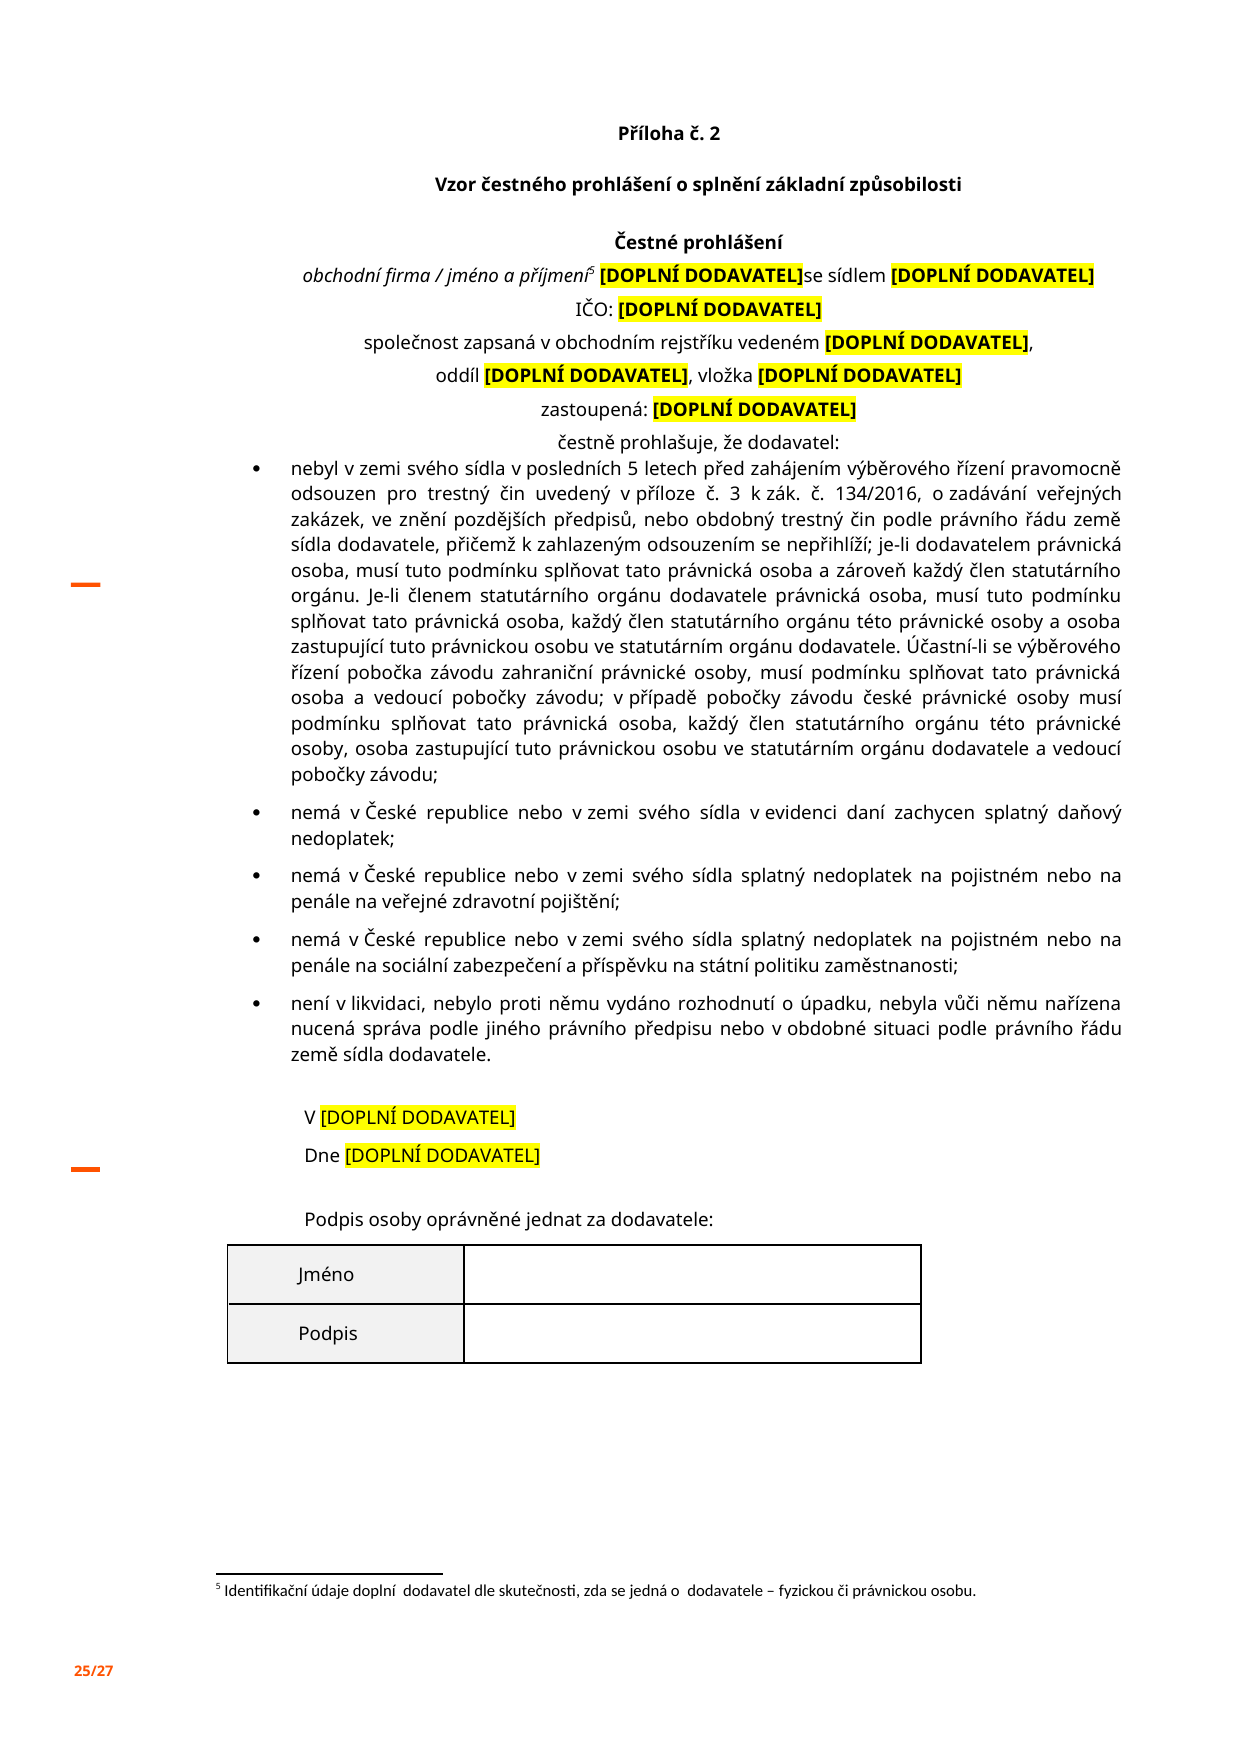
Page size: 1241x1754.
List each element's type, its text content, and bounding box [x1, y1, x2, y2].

list nemá v České republice nebo v zemi svého sídla v evidenci daní zachycen splatný daňový nedoplatek; [253, 799, 1122, 850]
list není v likvidaci, nebylo proti němu vydáno rozhodnutí o úpadku, nebyla vůči němu nařízena nucená správa podle jiného právního předpisu nebo v obdobné situaci podle právního řádu země sídla dodavatele. [253, 990, 1122, 1066]
text V [DOPLNÍ DODAVATEL] [245, 1104, 1122, 1130]
text zastoupená: [DOPLNÍ DODAVATEL] [216, 388, 1122, 422]
text Příloha č. 2 [216, 121, 1122, 146]
text Čestné prohlášení [216, 222, 1122, 255]
table_cell [465, 1305, 920, 1362]
text IČO: [DOPLNÍ DODAVATEL] [216, 288, 1122, 322]
text Podpis osoby oprávněné jednat za dodavatele: [245, 1206, 1122, 1232]
text obchodní firma / jméno a příjmení [DOPLNÍ DODAVATEL]se sídlem [DOPLNÍ DODAVATEL] [216, 255, 1122, 288]
text oddíl [DOPLNÍ DODAVATEL], vložka [DOPLNÍ DODAVATEL] [216, 355, 1122, 388]
table_cell Podpis [228, 1304, 463, 1362]
table_header Jméno [228, 1246, 463, 1303]
table_header [465, 1246, 920, 1303]
list nebyl v zemi svého sídla v posledních 5 letech před zahájením výběrového řízení pravomocně odsouzen pro trestný čin uvedený v příloze č. 3 k zák. č. 134/2016, o zadávání veřejných zakázek, ve znění pozdějších předpisů, nebo obdobný trestný čin podle právního řádu země sídla dodavatele, přičemž k zahlazeným odsouzením se nepřihlíží; je-li dodavatelem právnická osoba, musí tuto podmínku splňovat tato právnická osoba a zároveň každý člen statutárního orgánu. Je-li členem statutárního orgánu dodavatele právnická osoba, musí tuto podmínku splňovat tato právnická osoba, každý člen statutárního orgánu této právnické osoby a osoba zastupující tuto právnickou osobu ve statutárním orgánu dodavatele. Účastní-li se výběrového řízení pobočka závodu zahraniční právnické osoby, musí podmínku splňovat tato právnická osoba a vedoucí pobočky závodu; v případě pobočky závodu české právnické osoby musí podmínku splňovat tato právnická osoba, každý člen statutárního orgánu této právnické osoby, osoba zastupující tuto právnickou osobu ve statutárním orgánu dodavatele a vedoucí pobočky závodu; [253, 455, 1122, 787]
text společnost zapsaná v obchodním rejstříku vedeném [DOPLNÍ DODAVATEL], [216, 322, 1122, 355]
text čestně prohlašuje, že dodavatel: [216, 422, 1122, 455]
text Vzor čestného prohlášení o splnění základní způsobilosti [216, 171, 1122, 197]
list nemá v České republice nebo v zemi svého sídla splatný nedoplatek na pojistném nebo na penále na veřejné zdravotní pojištění; [253, 863, 1122, 914]
list nemá v České republice nebo v zemi svého sídla splatný nedoplatek na pojistném nebo na penále na sociální zabezpečení a příspěvku na státní politiku zaměstnanosti; [253, 926, 1122, 977]
text Dne [DOPLNÍ DODAVATEL] [245, 1142, 1122, 1168]
